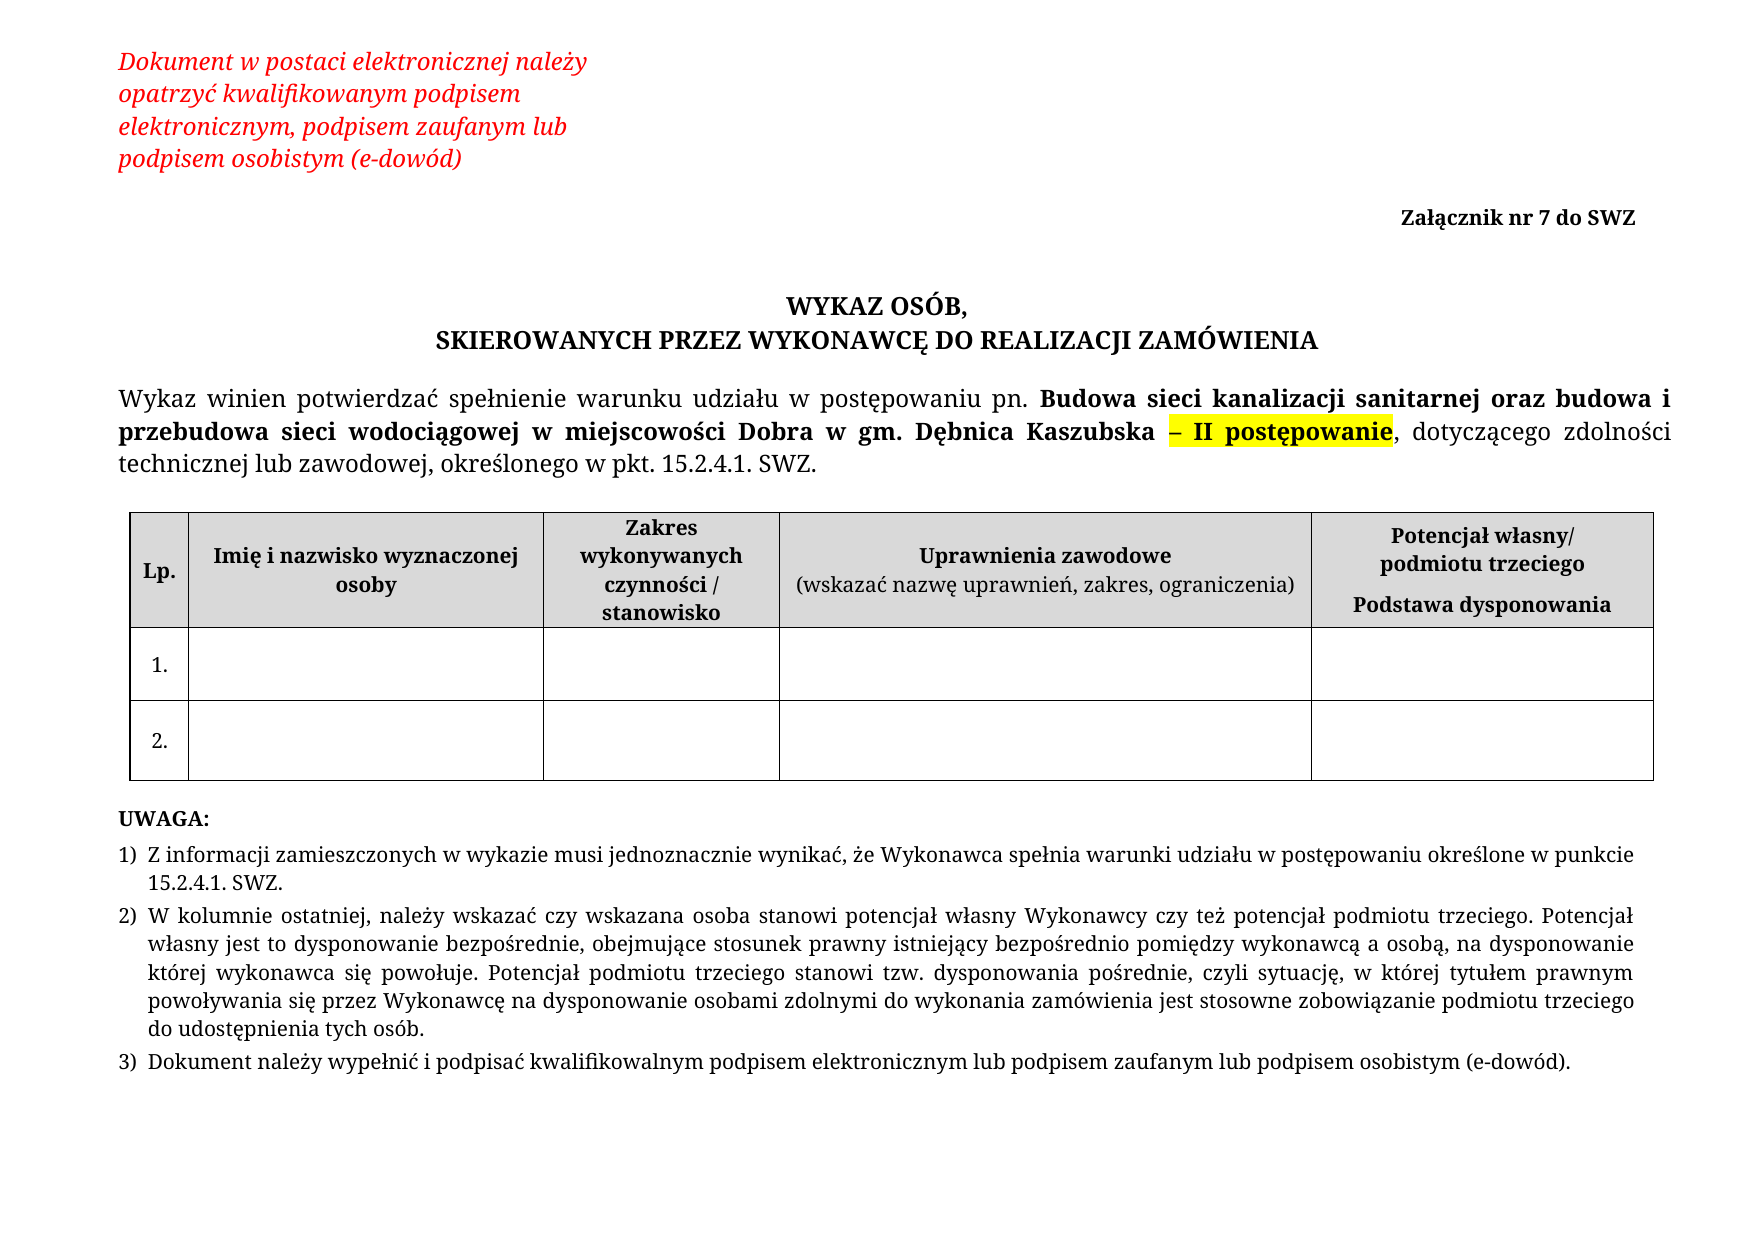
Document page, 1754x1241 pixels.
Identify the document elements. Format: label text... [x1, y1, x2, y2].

table_cell [780, 701, 1311, 779]
text WYKAZ OSÓB, [118, 288, 1636, 323]
table_header Potencjał własny/ podmiotu trzeciego Podstawa dysponowania [1312, 513, 1653, 627]
table_cell [189, 701, 543, 779]
text UWAGA: [118, 804, 1636, 833]
table_cell [1312, 628, 1653, 700]
table_cell 1. [131, 628, 188, 700]
table_cell [189, 628, 543, 700]
table_header Uprawnienia zawodowe (wskazać nazwę uprawnień, zakres, ograniczenia) [780, 513, 1311, 627]
text Załącznik nr 7 do SWZ [1293, 203, 1636, 232]
text Dokument w postaci elektronicznej należy opatrzyć kwalifikowanym podpisem elektronicznym, podpisem zaufanym lub podpisem osobistym (e-dowód) [118, 44, 650, 175]
text SKIEROWANYCH PRZEZ WYKONAWCĘ DO REALIZACJI ZAMÓWIENIA [118, 323, 1636, 357]
table_header Lp. [131, 513, 188, 627]
table_cell [780, 628, 1311, 700]
text Wykaz winien potwierdzać spełnienie warunku udziału w postępowaniu pn. Budowa sieci kanalizacji sanitarnej oraz budowa i przebudowa sieci wodociągowej w miejscowości Dobra w gm. Dębnica Kaszubska – II postępowanie, dotyczącego zdolności technicznej lub zawodowej, określonego w pkt. 15.2.4.1. SWZ. [118, 382, 1671, 479]
table_cell 2. [131, 701, 188, 779]
table_cell [544, 701, 779, 779]
table_header Zakres wykonywanych czynności / stanowisko [544, 513, 779, 627]
table_header Imię i nazwisko wyznaczonej osoby [189, 513, 543, 627]
table_cell [544, 628, 779, 700]
list Z informacji zamieszczonych w wykazie musi jednoznacznie wynikać, że Wykonawca spełnia warunki udziału w postępowaniu określone w punkcie 15.2.4.1. SWZ. [118, 840, 1636, 897]
list W kolumnie ostatniej, należy wskazać czy wskazana osoba stanowi potencjał własny Wykonawcy czy też potencjał podmiotu trzeciego. Potencjał własny jest to dysponowanie bezpośrednie, obejmujące stosunek prawny istniejący bezpośrednio pomiędzy wykonawcą a osobą, na dysponowanie której wykonawca się powołuje. Potencjał podmiotu trzeciego stanowi tzw. dysponowania pośrednie, czyli sytuację, w której tytułem prawnym powoływania się przez Wykonawcę na dysponowanie osobami zdolnymi do wykonania zamówienia jest stosowne zobowiązanie podmiotu trzeciego do udostępnienia tych osób. [118, 901, 1636, 1043]
list Dokument należy wypełnić i podpisać kwalifikowalnym podpisem elektronicznym lub podpisem zaufanym lub podpisem osobistym (e-dowód). [118, 1047, 1636, 1076]
table_cell [1312, 701, 1653, 779]
